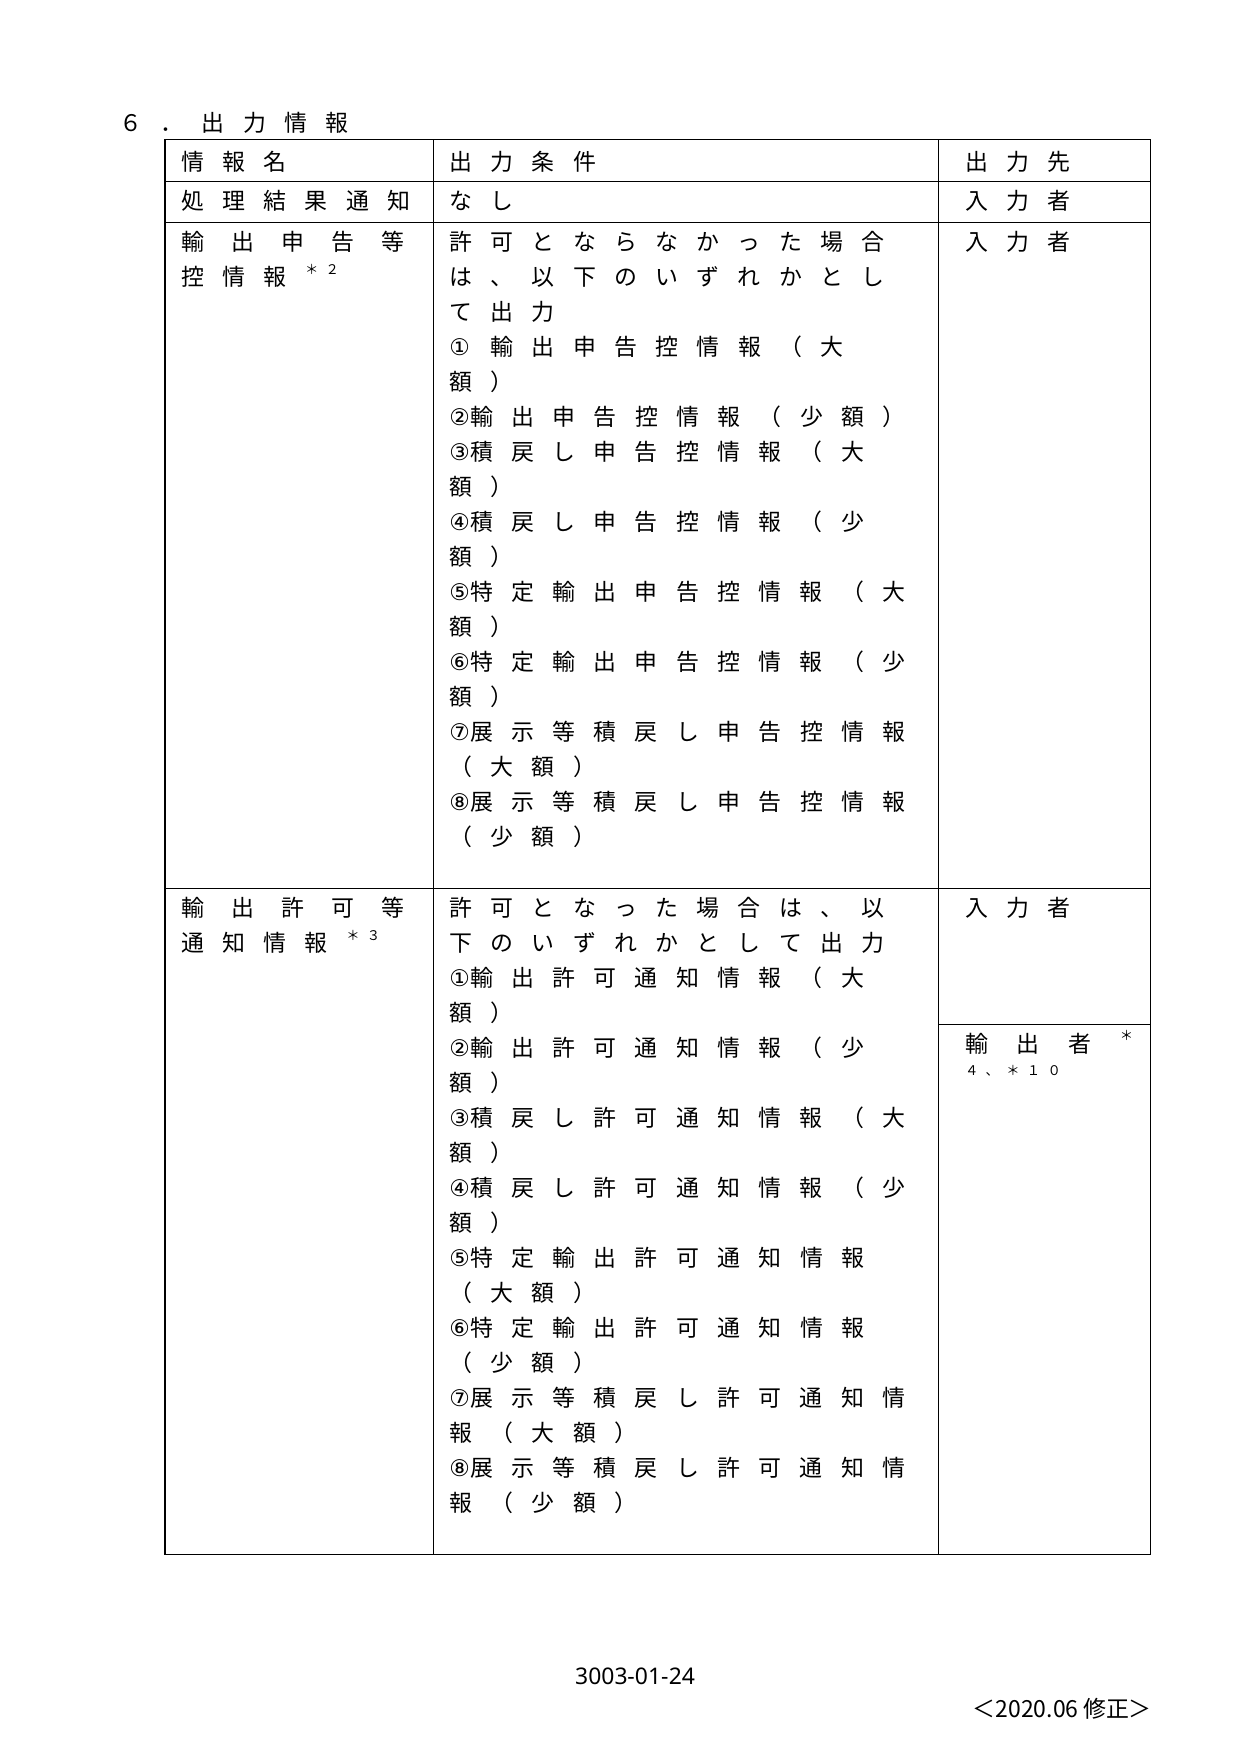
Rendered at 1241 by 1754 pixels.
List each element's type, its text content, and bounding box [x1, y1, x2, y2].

table_cell 輸出者＊４、＊１０ [939, 1025, 1150, 1554]
table_cell 入力者 [939, 182, 1150, 222]
table_cell 許可とならなかった場合は、以下のいずれかとして出力 ①輸出申告控情報（大額） ②輸出申告控情報（少額） ③積戻し申告控情報（大額） ④積戻し申告控情報（少額） ⑤特定輸出申告控情報（大額） ⑥特定輸出申告控情報（少額） ⑦展示等積戻し申告控情報（大額） ⑧展示等積戻し申告控情報（少額） [434, 223, 938, 888]
table_cell 輸出許可等通知情報＊３ [166, 889, 433, 1554]
table_cell 輸出申告等控情報＊２ [166, 223, 433, 888]
table_cell 許可となった場合は、以下のいずれかとして出力 ①輸出許可通知情報（大額） ②輸出許可通知情報（少額） ③積戻し許可通知情報（大額） ④積戻し許可通知情報（少額） ⑤特定輸出許可通知情報（大額） ⑥特定輸出許可通知情報（少額） ⑦展示等積戻し許可通知情報（大額） ⑧展示等積戻し許可通知情報（少額） [434, 889, 938, 1554]
table_cell 処理結果通知 [166, 182, 433, 222]
table_cell 入力者 [939, 889, 1150, 1023]
table_cell なし [434, 182, 938, 222]
table_header 出力先 [939, 140, 1150, 181]
table_cell 入力者 [939, 223, 1150, 888]
table_header 情報名 [166, 140, 433, 181]
text ６．出力情報 [119, 104, 1150, 139]
table_header 出力条件 [434, 140, 938, 181]
